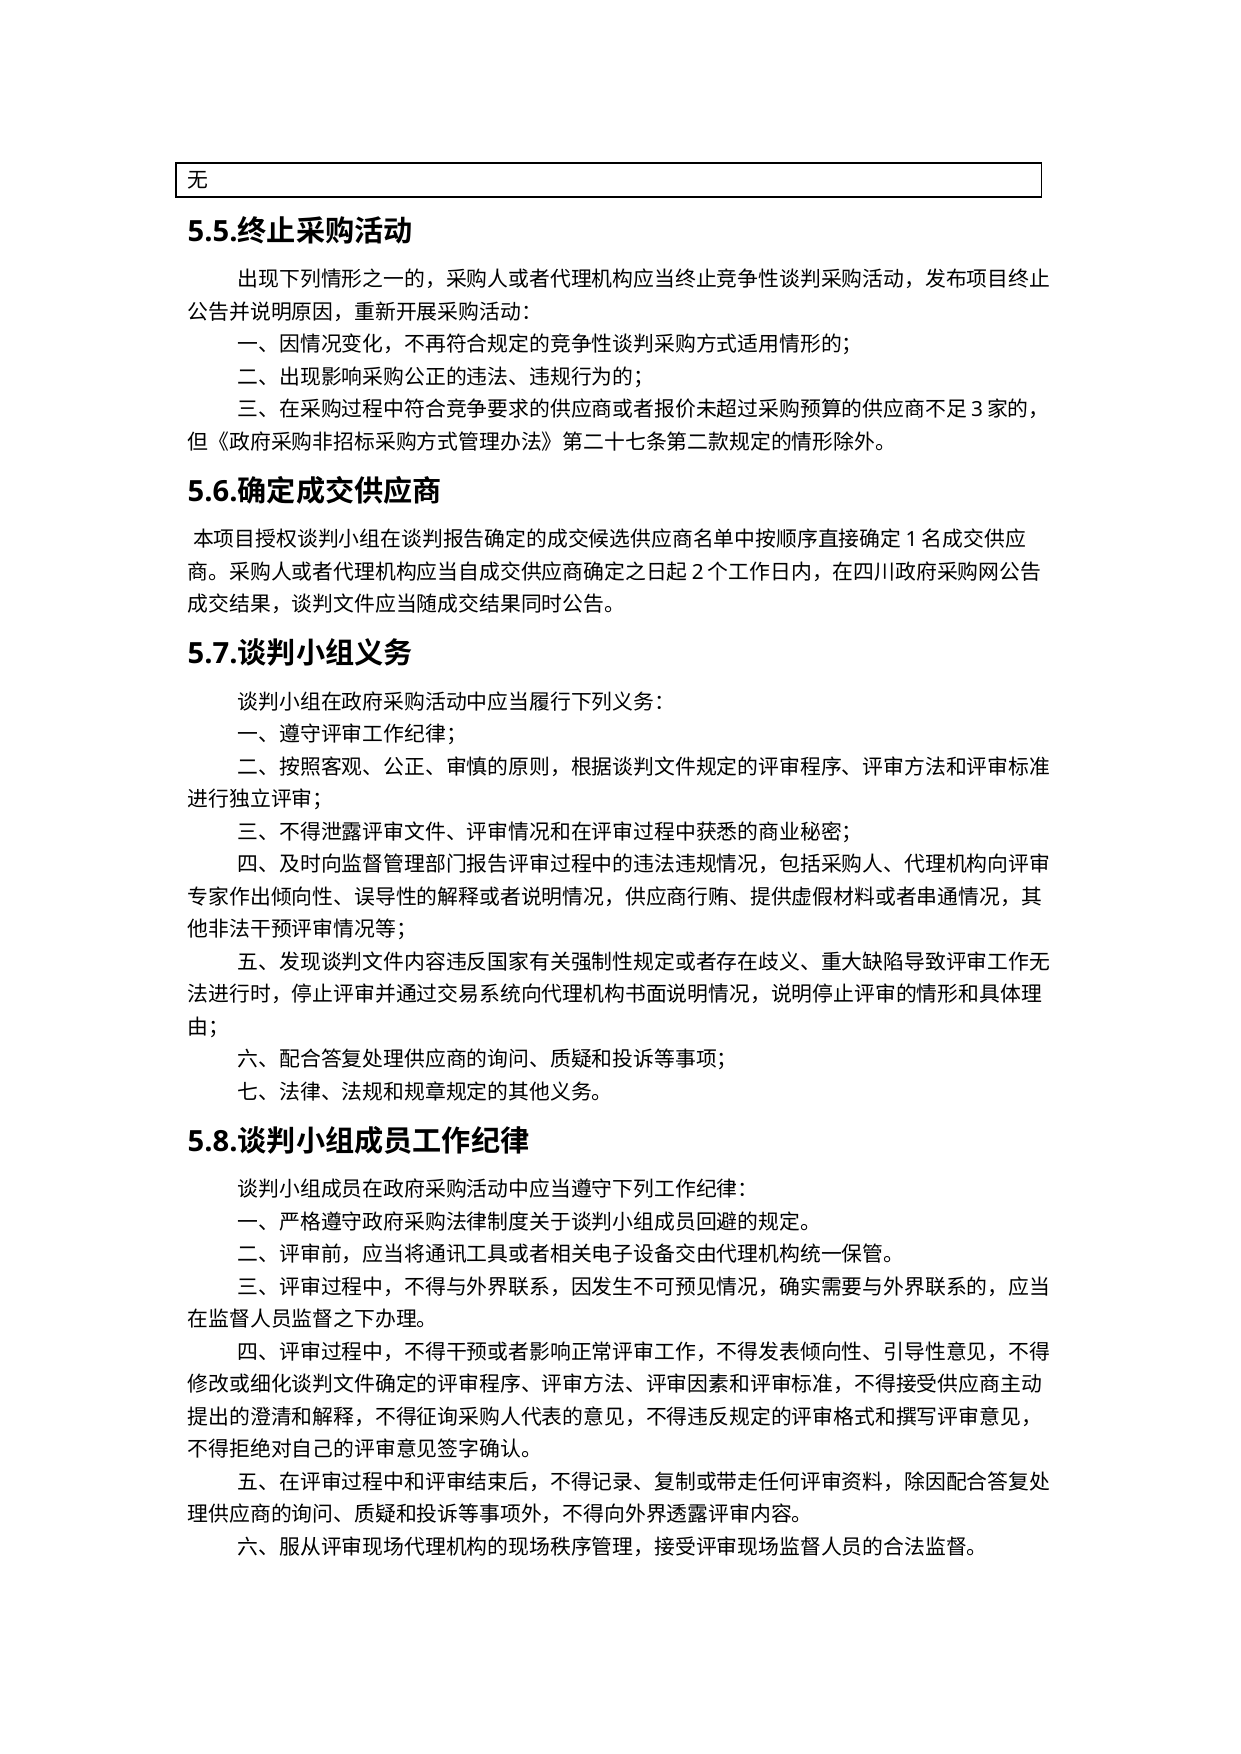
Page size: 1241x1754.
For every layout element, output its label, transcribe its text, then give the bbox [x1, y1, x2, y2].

text 二、评审前，应当将通讯工具或者相关电子设备交由代理机构统一保管。 [187, 1238, 1053, 1270]
text 四、及时向监督管理部门报告评审过程中的违法违规情况，包括采购人、代理机构向评审专家作出倾向性、误导性的解释或者说明情况，供应商行贿、提供虚假材料或者串通情况，其他非法干预评审情况等； [187, 848, 1053, 945]
text 本项目授权谈判小组在谈判报告确定的成交候选供应商名单中按顺序直接确定1名成交供应商。采购人或者代理机构应当自成交供应商确定之日起2个工作日内，在四川政府采购网公告成交结果，谈判文件应当随成交结果同时公告。 [187, 523, 1053, 620]
text 5.7.谈判小组义务 [187, 620, 1053, 685]
text 三、不得泄露评审文件、评审情况和在评审过程中获悉的商业秘密； [187, 815, 1053, 848]
table_cell 无 [177, 164, 1041, 196]
text 谈判小组在政府采购活动中应当履行下列义务： [187, 685, 1053, 718]
text 出现下列情形之一的，采购人或者代理机构应当终止竞争性谈判采购活动，发布项目终止公告并说明原因，重新开展采购活动： [187, 263, 1053, 328]
text 六、服从评审现场代理机构的现场秩序管理，接受评审现场监督人员的合法监督。 [187, 1530, 1053, 1563]
text 五、发现谈判文件内容违反国家有关强制性规定或者存在歧义、重大缺陷导致评审工作无法进行时，停止评审并通过交易系统向代理机构书面说明情况，说明停止评审的情形和具体理由； [187, 945, 1053, 1043]
text 二、出现影响采购公正的违法、违规行为的； [187, 360, 1053, 393]
text 5.5.终止采购活动 [187, 198, 1053, 263]
text 五、在评审过程中和评审结束后，不得记录、复制或带走任何评审资料，除因配合答复处理供应商的询问、质疑和投诉等事项外，不得向外界透露评审内容。 [187, 1465, 1053, 1530]
text 一、因情况变化，不再符合规定的竞争性谈判采购方式适用情形的； [187, 328, 1053, 360]
text 5.6.确定成交供应商 [187, 458, 1053, 523]
text 四、评审过程中，不得干预或者影响正常评审工作，不得发表倾向性、引导性意见，不得修改或细化谈判文件确定的评审程序、评审方法、评审因素和评审标准，不得接受供应商主动提出的澄清和解释，不得征询采购人代表的意见，不得违反规定的评审格式和撰写评审意见，不得拒绝对自己的评审意见签字确认。 [187, 1335, 1053, 1465]
text 一、遵守评审工作纪律； [187, 718, 1053, 750]
text 七、法律、法规和规章规定的其他义务。 [187, 1075, 1053, 1108]
text 三、在采购过程中符合竞争要求的供应商或者报价未超过采购预算的供应商不足3家的，但《政府采购非招标采购方式管理办法》第二十七条第二款规定的情形除外。 [187, 393, 1053, 458]
text 二、按照客观、公正、审慎的原则，根据谈判文件规定的评审程序、评审方法和评审标准进行独立评审； [187, 750, 1053, 815]
text 三、评审过程中，不得与外界联系，因发生不可预见情况，确实需要与外界联系的，应当在监督人员监督之下办理。 [187, 1270, 1053, 1335]
text 一、严格遵守政府采购法律制度关于谈判小组成员回避的规定。 [187, 1205, 1053, 1238]
text 谈判小组成员在政府采购活动中应当遵守下列工作纪律： [187, 1173, 1053, 1205]
text 5.8.谈判小组成员工作纪律 [187, 1108, 1053, 1173]
text 六、配合答复处理供应商的询问、质疑和投诉等事项； [187, 1043, 1053, 1075]
